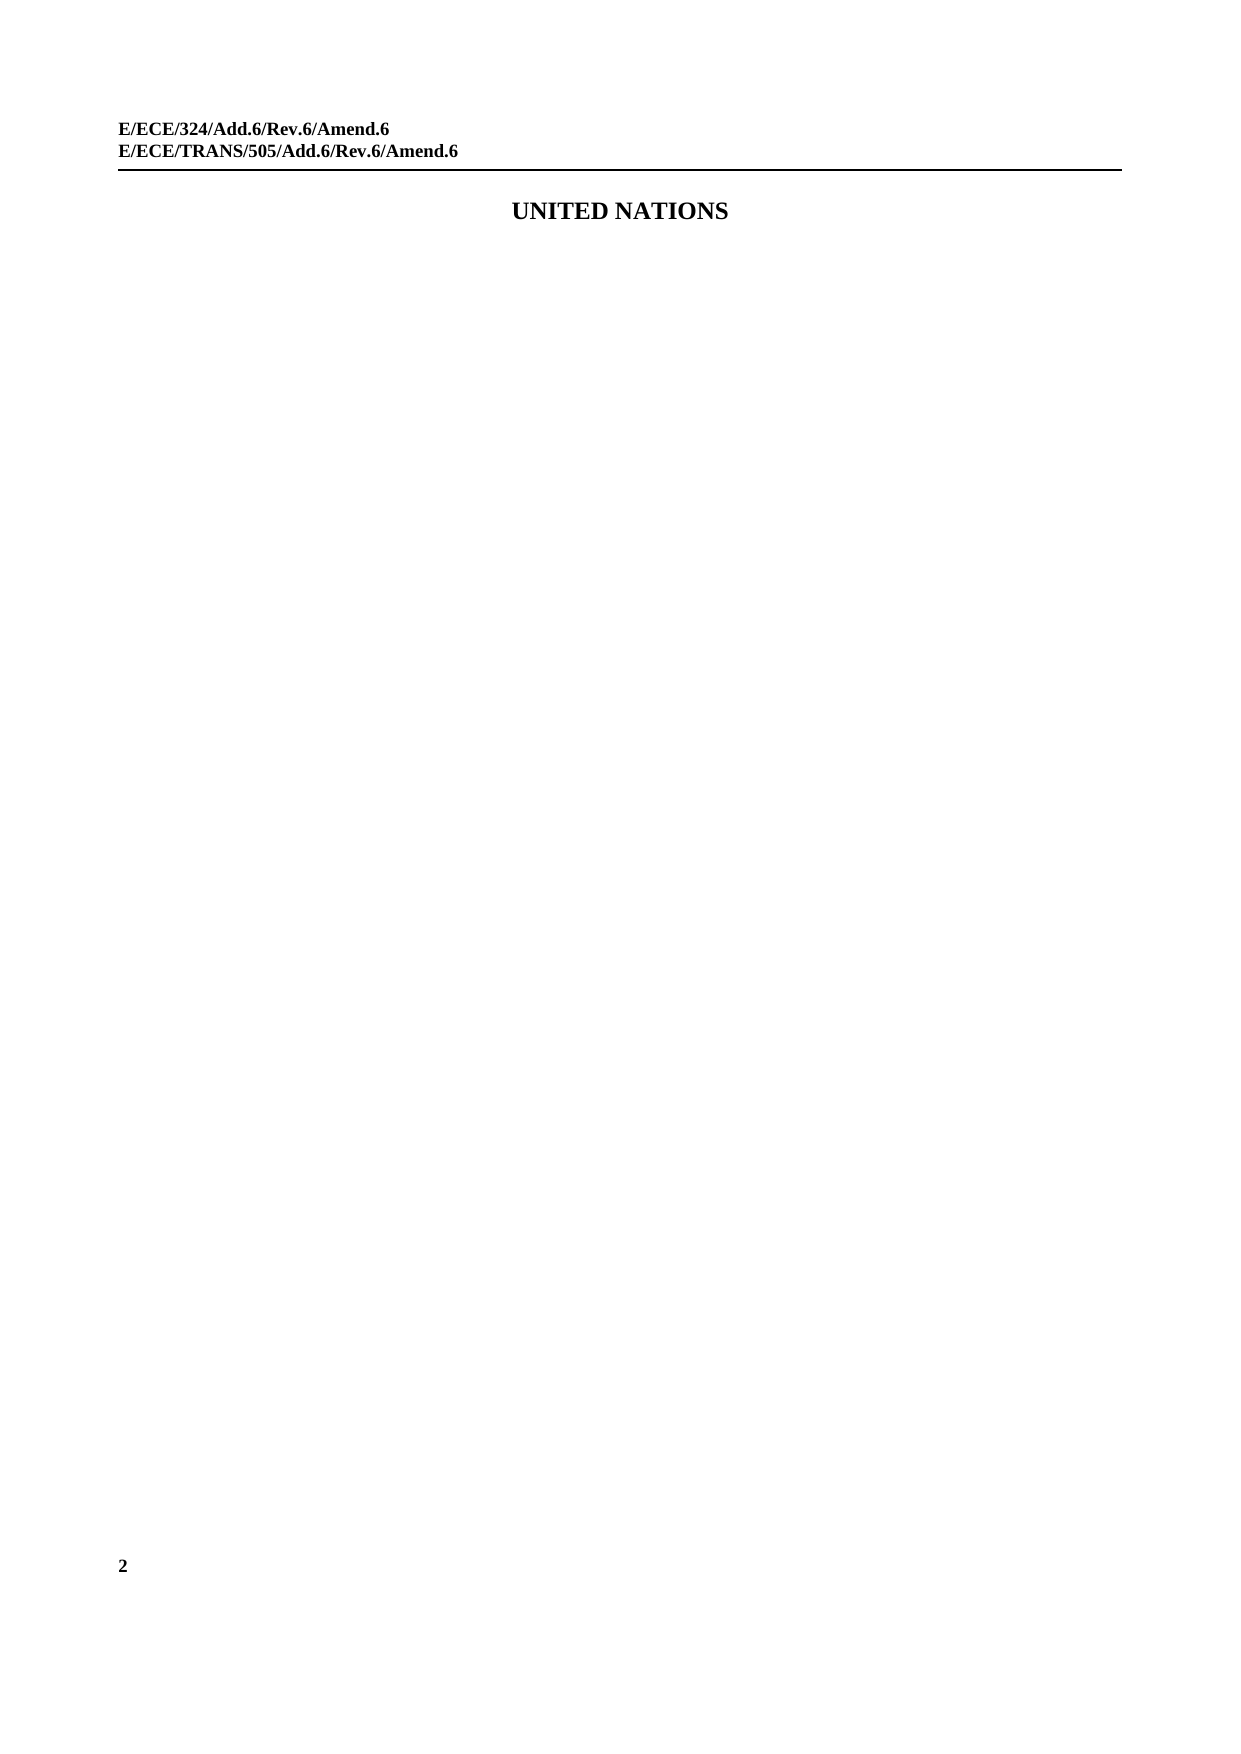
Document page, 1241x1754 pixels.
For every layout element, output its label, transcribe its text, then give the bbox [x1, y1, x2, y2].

text UNITED NATIONS [118, 196, 1122, 224]
